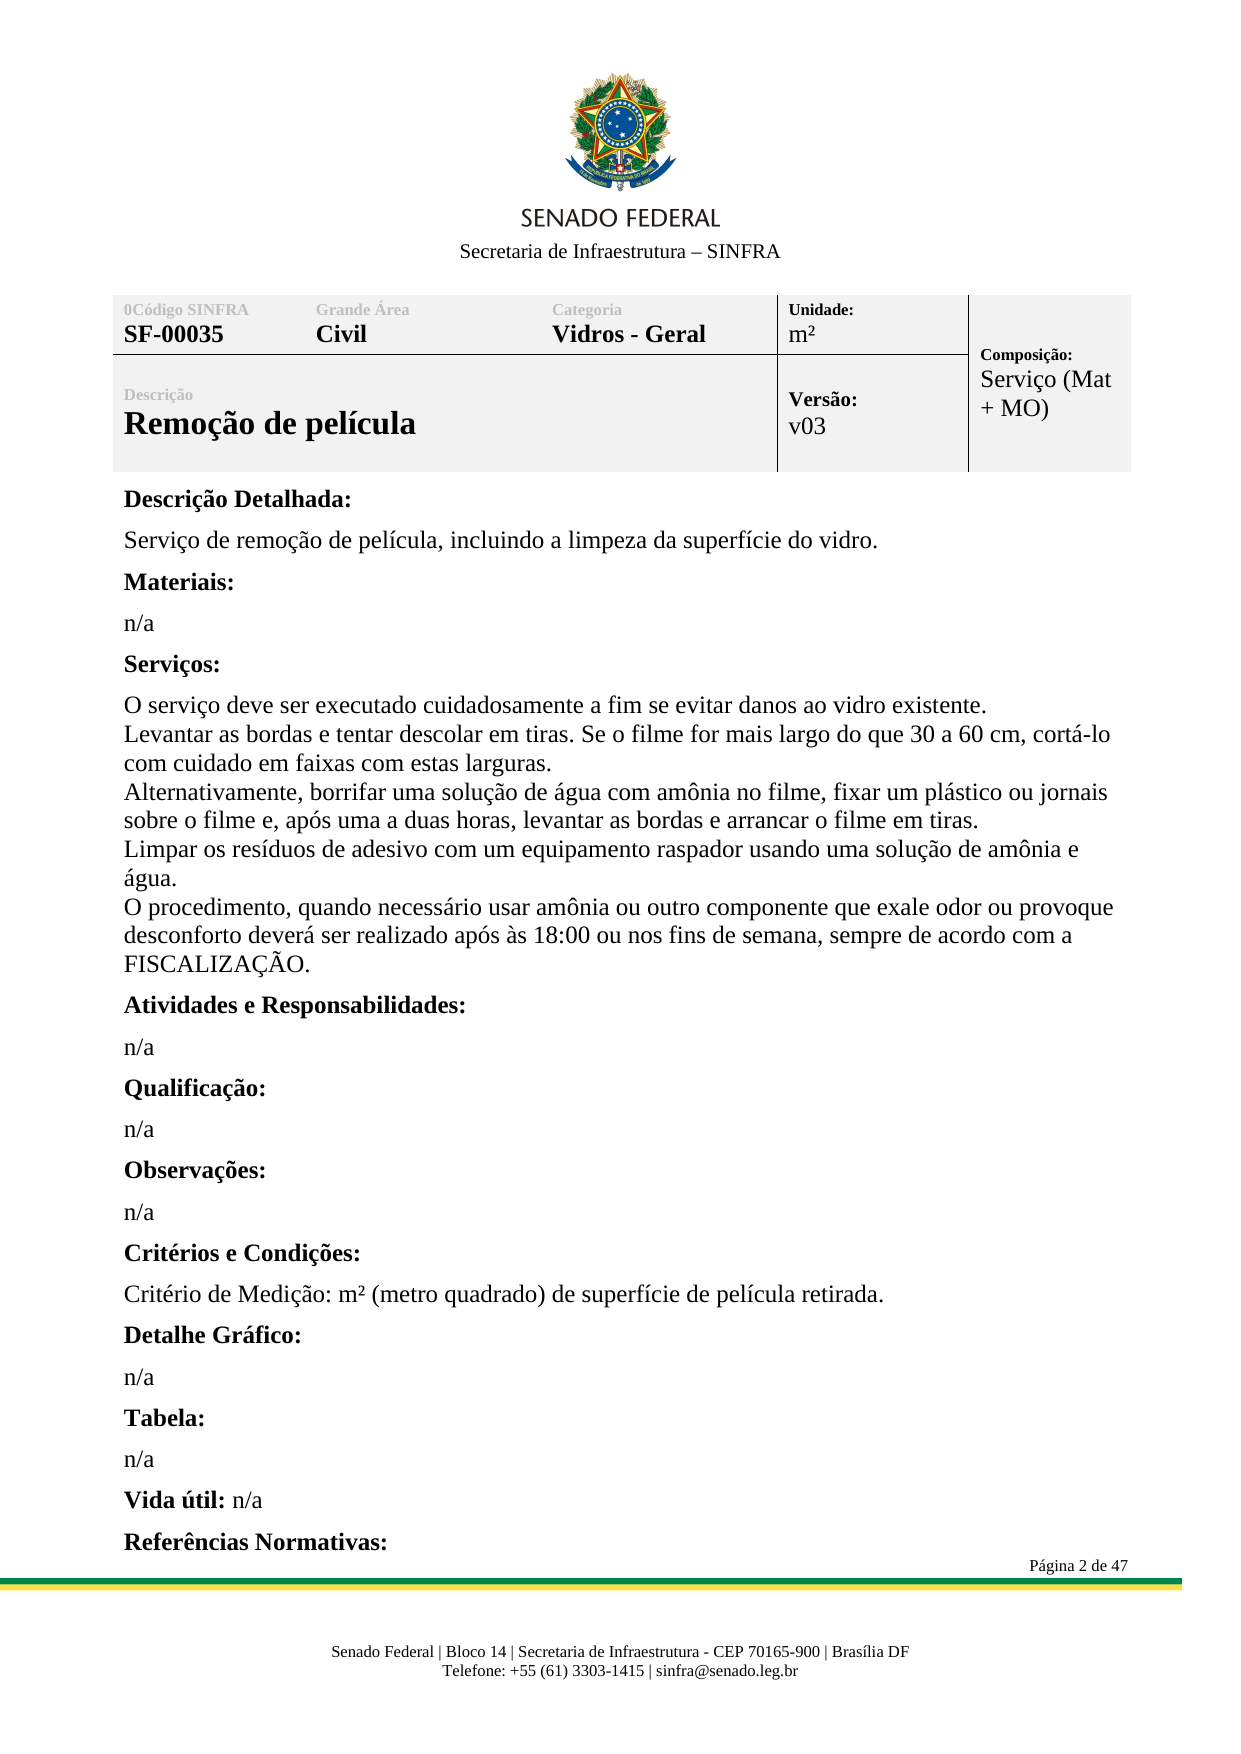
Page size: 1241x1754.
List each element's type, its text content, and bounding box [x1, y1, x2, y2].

table_header Grande Área Civil [304, 295, 541, 354]
picture [520, 73, 720, 227]
table_header 0Código SINFRA SF-00035 [113, 295, 304, 354]
table_header Composição: Serviço (Mat + MO) [969, 295, 1131, 472]
table_cell Descrição Remoção de película [113, 355, 777, 472]
picture [0, 1578, 1183, 1609]
table_cell Versão: v03 [778, 355, 968, 472]
table_header Unidade: m² [778, 295, 968, 354]
table_header Categoria Vidros - Geral [541, 295, 777, 354]
